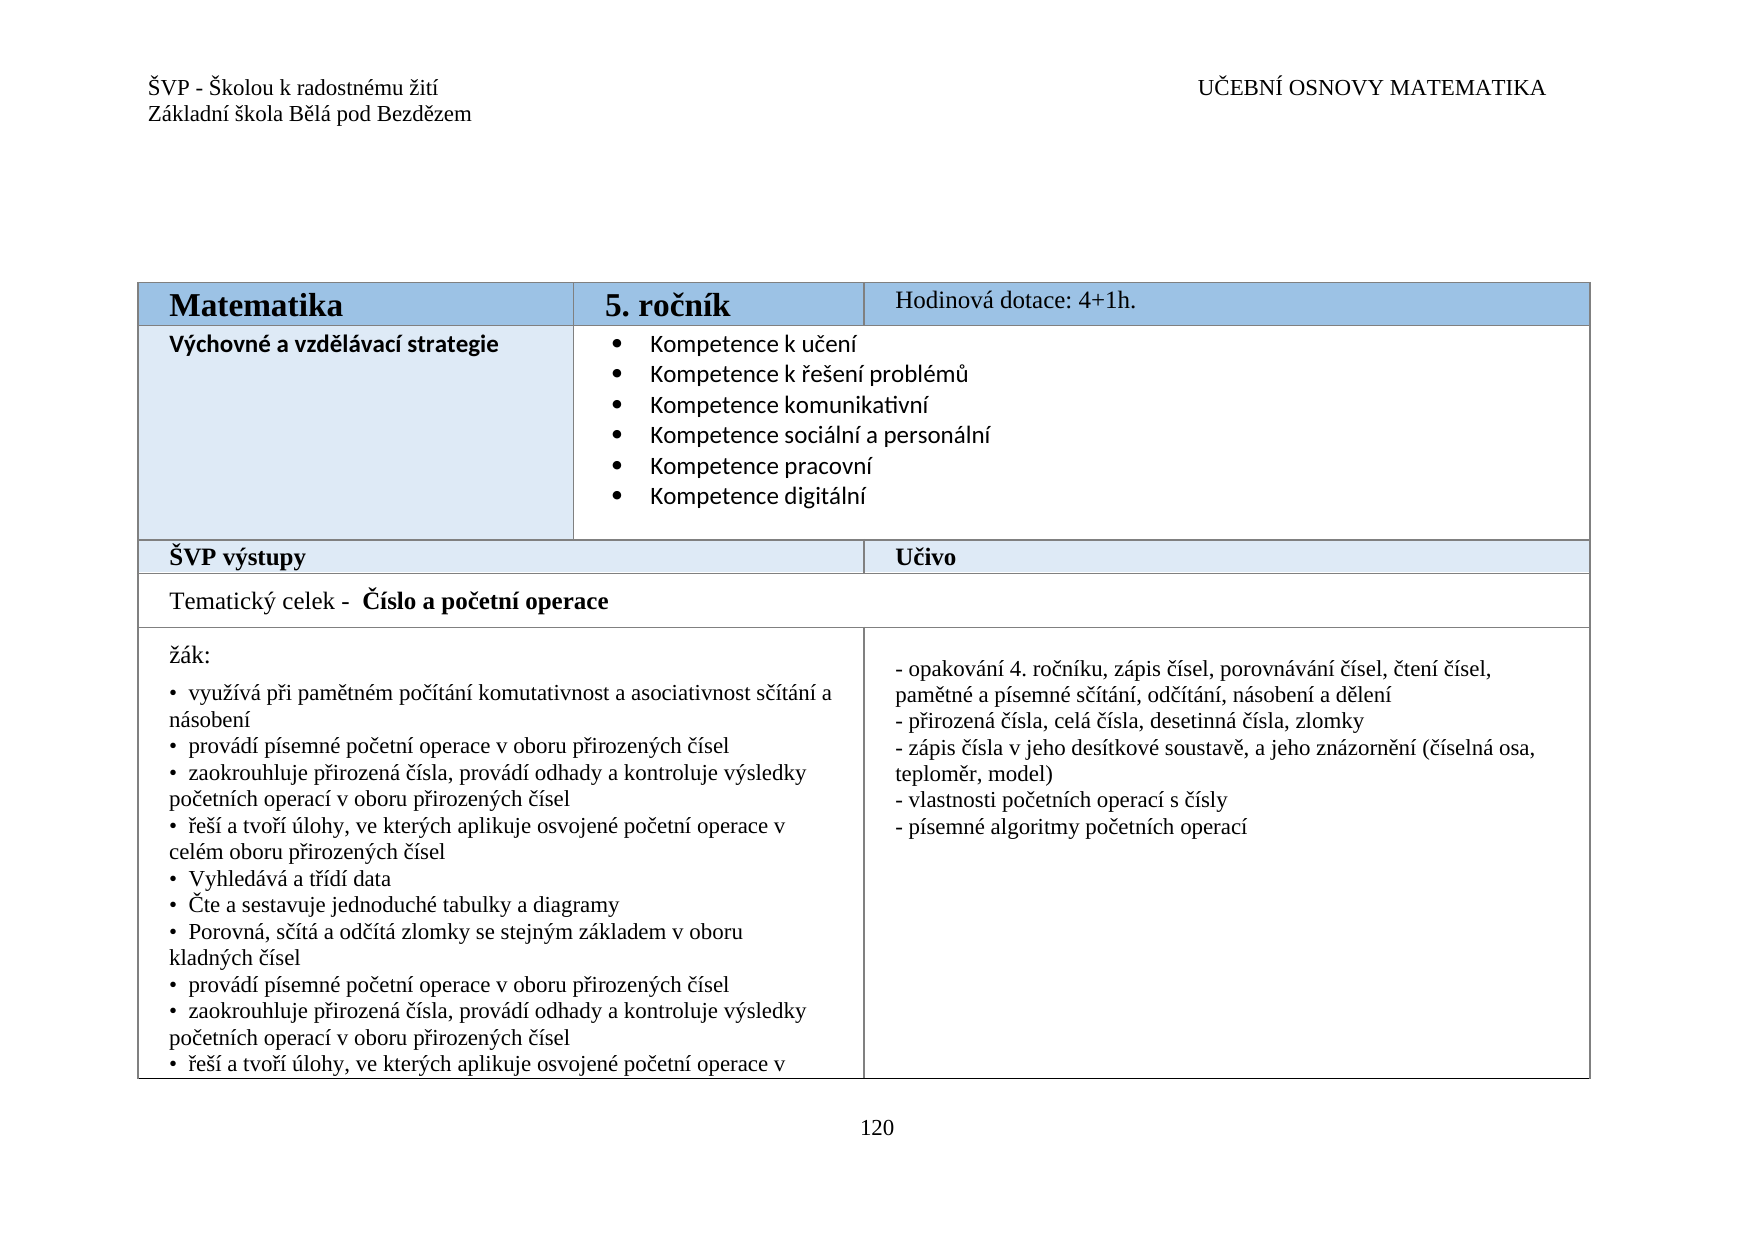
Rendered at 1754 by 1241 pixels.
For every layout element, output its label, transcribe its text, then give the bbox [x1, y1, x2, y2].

table_cell ŠVP výstupy [139, 541, 863, 572]
table_header Hodinová dotace: 4+1h. [865, 283, 1589, 325]
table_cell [139, 628, 863, 1078]
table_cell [865, 628, 1589, 1078]
table_cell Tematický celek - Číslo a početní operace [139, 574, 1589, 627]
table_cell Učivo [865, 541, 1589, 572]
table_header Matematika [139, 283, 573, 325]
table_cell Výchovné a vzdělávací strategie [139, 326, 573, 539]
table_cell Kompetence k učení Kompetence k řešení problémů Kompetence komunikativní Kompetence sociální a personální Kompetence pracovní Kompetence digitální [574, 326, 1589, 539]
table_header 5. ročník [574, 283, 863, 325]
